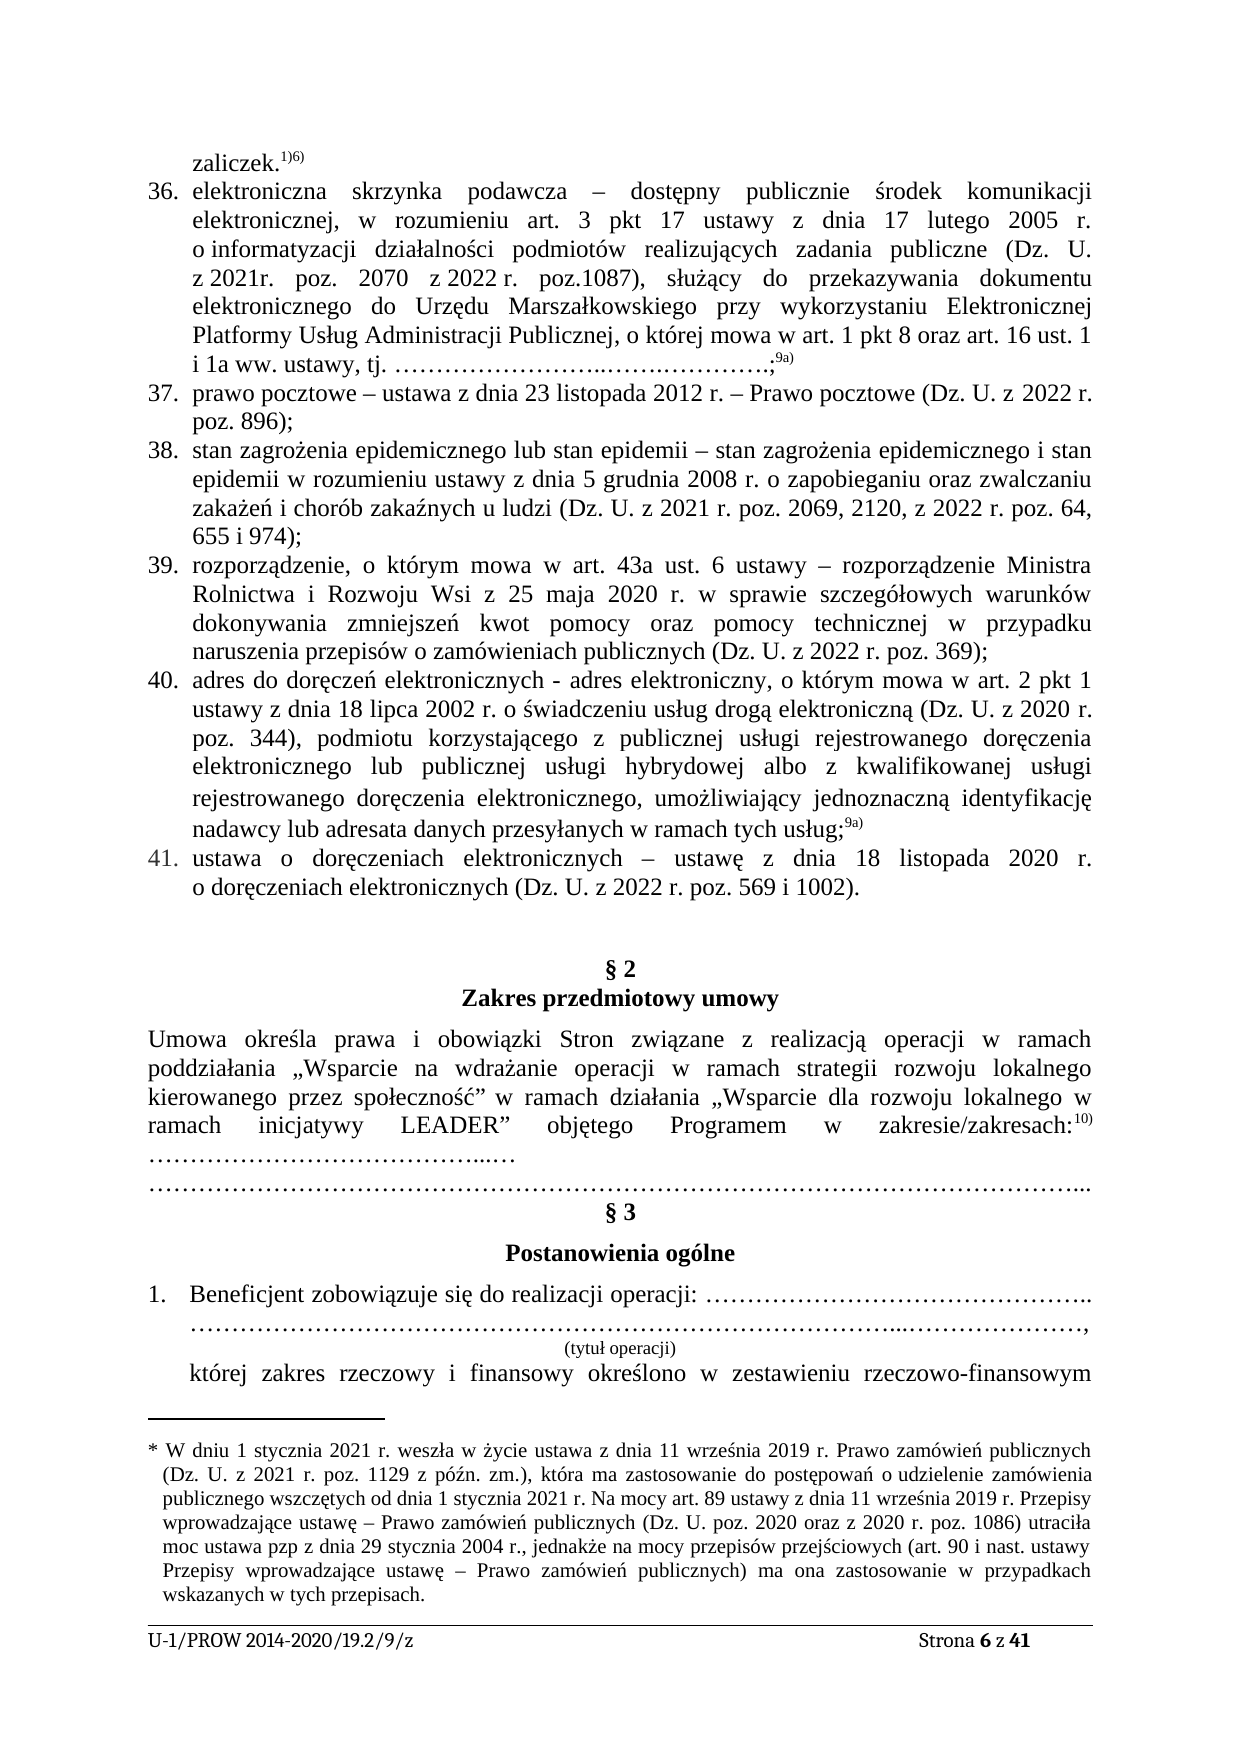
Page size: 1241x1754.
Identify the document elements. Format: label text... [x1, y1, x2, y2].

text Umowa określa prawa i obowiązki Stron związane z realizacją operacji w ramach poddziałania „Wsparcie na wdrażanie operacji w ramach strategii rozwoju lokalnego kierowanego przez społeczność” w ramach działania „Wsparcie dla rozwoju lokalnego w ramach inicjatywy LEADER” objętego Programem w zakresie/zakresach:) …………………………………...… …………………………………………………………………………………………………... [148, 1024, 1093, 1197]
text § 3 [148, 1197, 1093, 1225]
text Zakres przedmiotowy umowy [148, 983, 1093, 1012]
text 41. ustawa o doręczeniach elektronicznych – ustawę z dnia 18 listopada 2020 r. o doręczeniach elektronicznych (Dz. U. z 2022 r. poz. 569 i 1002). [674, 843, 1093, 900]
text 40. adres do doręczeń elektronicznych - adres elektroniczny, o którym mowa w art. 2 pkt 1 ustawy z dnia 18 lipca 2002 r. o świadczeniu usług drogą elektroniczną (Dz. U. z 2020 r. poz. 344), podmiotu korzystającego z publicznej usługi rejestrowanego doręczenia elektronicznego lub publicznej usługi hybrydowej albo z kwalifikowanej usługi rejestrowanego doręczenia elektronicznego, umożliwiający jednoznaczną identyfikację nadawcy lub adresata danych przesyłanych w ramach tych usług;9a) [148, 665, 1093, 843]
text Postanowienia ogólne [148, 1238, 1093, 1267]
text § 2 [148, 954, 1093, 983]
text 37. prawo pocztowe – ustawa z dnia 23 listopada 2012 r. – Prawo pocztowe (Dz. U. z 2022 r. poz. 896); [148, 378, 1093, 435]
text (tytuł operacji) [148, 1337, 1093, 1358]
list Beneficjent zobowiązuje się do realizacji operacji: ……………………………………….. …………………………………………………………………………...…………………, [148, 1279, 1093, 1337]
text 41. ustawa o doręczeniach elektronicznych – ustawę z dnia 18 listopada 2020 r. o doręczeniach elektronicznych (Dz. U. z 2022 r. poz. 569 i 1002). [148, 872, 595, 900]
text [189, 1358, 1093, 1387]
text 38. stan zagrożenia epidemicznego lub stan epidemii – stan zagrożenia epidemicznego i stan epidemii w rozumieniu ustawy z dnia 5 grudnia 2008 r. o zapobieganiu oraz zwalczaniu zakażeń i chorób zakaźnych u ludzi (Dz. U. z 2021 r. poz. 2069, 2120, z 2022 r. poz. 64, 655 i 974); [148, 435, 1093, 550]
text 36. elektroniczna skrzynka podawcza – dostępny publicznie środek komunikacji elektronicznej, w rozumieniu art. 3 pkt 17 ustawy z dnia 17 lutego 2005 r. o informatyzacji działalności podmiotów realizujących zadania publiczne (Dz. U. z 2021r. poz. 2070 z 2022 r. poz.1087), służący do przekazywania dokumentu elektronicznego do Urzędu Marszałkowskiego przy wykorzystaniu Elektronicznej Platformy Usług Administracji Publicznej, o której mowa w art. 1 pkt 8 oraz art. 16 ust. 1 i 1a ww. ustawy, tj. ……………………..…….………….;9a) [148, 176, 1093, 378]
text 39. rozporządzenie, o którym mowa w art. 43a ust. 6 ustawy – rozporządzenie Ministra Rolnictwa i Rozwoju Wsi z 25 maja 2020 r. w sprawie szczegółowych warunków dokonywania zmniejszeń kwot pomocy oraz pomocy technicznej w przypadku naruszenia przepisów o zamówieniach publicznych (Dz. U. z 2022 r. poz. 369); [148, 550, 1093, 665]
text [148, 148, 1093, 176]
